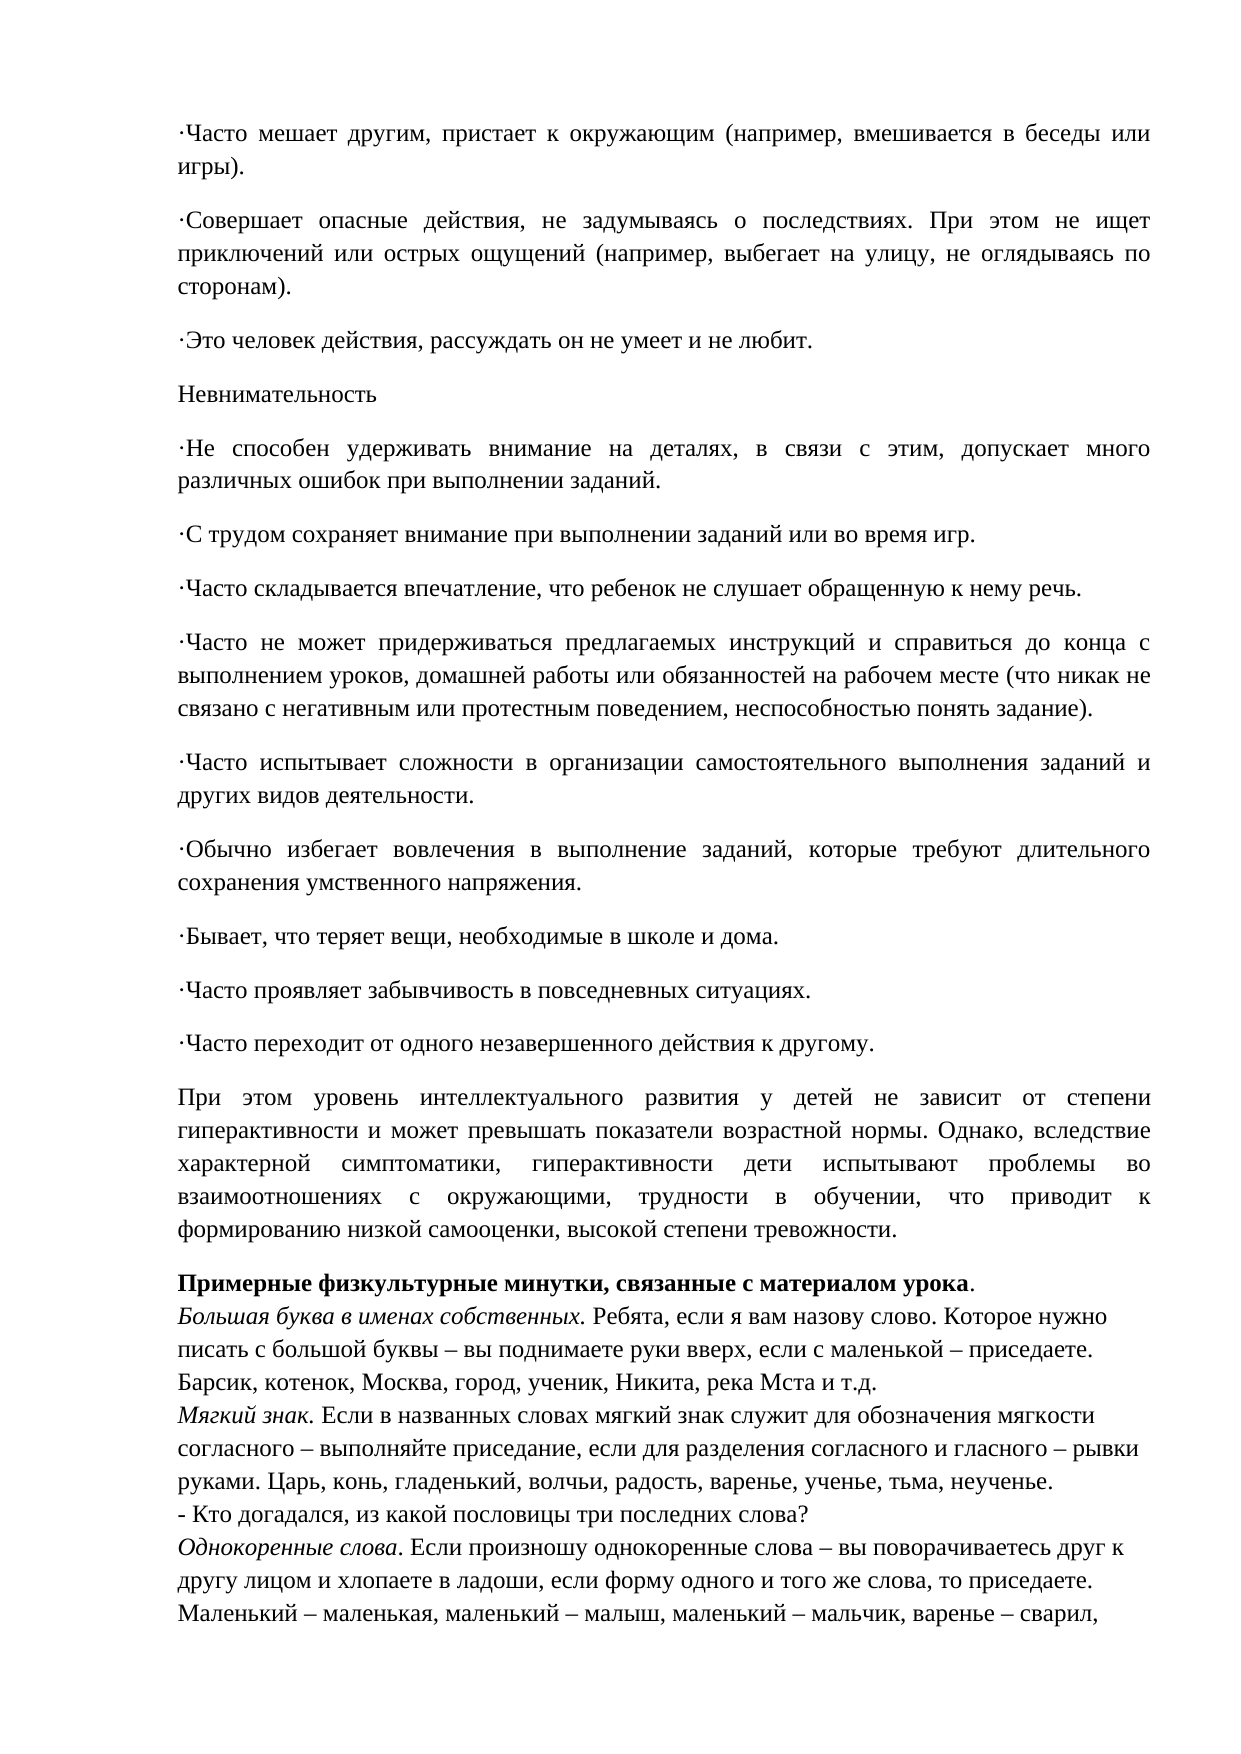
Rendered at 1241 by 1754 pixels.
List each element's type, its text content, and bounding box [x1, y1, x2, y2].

text ·Часто складывается впечатление, что ребенок не слушает обращенную к нему речь. [177, 573, 1152, 602]
text ·Часто не может придерживаться предлагаемых инструкций и справиться до конца с выполнением уроков, домашней работы или обязанностей на рабочем месте (что никак не связано с негативным или протестным поведением, неспособностью понять задание). [177, 627, 1152, 722]
text ·Часто испытывает сложности в организации самостоятельного выполнения заданий и других видов деятельности. [177, 747, 1152, 809]
text ·Бывает, что теряет вещи, необходимые в школе и дома. [177, 921, 1152, 949]
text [177, 1268, 1152, 1627]
text ·Часто проявляет забывчивость в повседневных ситуациях. [177, 975, 1152, 1003]
text ·Часто мешает другим, пристает к окружающим (например, вмешивается в беседы или игры). [177, 118, 1152, 180]
text ·Совершает опасные действия, не задумываясь о последствиях. При этом не ищет приключений или острых ощущений (например, выбегает на улицу, не оглядываясь по сторонам). [177, 205, 1152, 300]
text Невнимательность [177, 379, 1152, 407]
text ·Не способен удерживать внимание на деталях, в связи с этим, допускает много различных ошибок при выполнении заданий. [177, 433, 1152, 494]
text ·Часто переходит от одного незавершенного действия к другому. [177, 1028, 1152, 1057]
text ·С трудом сохраняет внимание при выполнении заданий или во время игр. [177, 519, 1152, 548]
text При этом уровень интеллектуального развития у детей не зависит от степени гиперактивности и может превышать показатели возрастной нормы. Однако, вследствие характерной симптоматики, гиперактивности дети испытывают проблемы во взаимоотношениях с окружающими, трудности в обучении, что приводит к формированию низкой самооценки, высокой степени тревожности. [177, 1082, 1152, 1243]
text ·Это человек действия, рассуждать он не умеет и не любит. [177, 325, 1152, 354]
text ·Обычно избегает вовлечения в выполнение заданий, которые требуют длительного сохранения умственного напряжения. [177, 834, 1152, 896]
